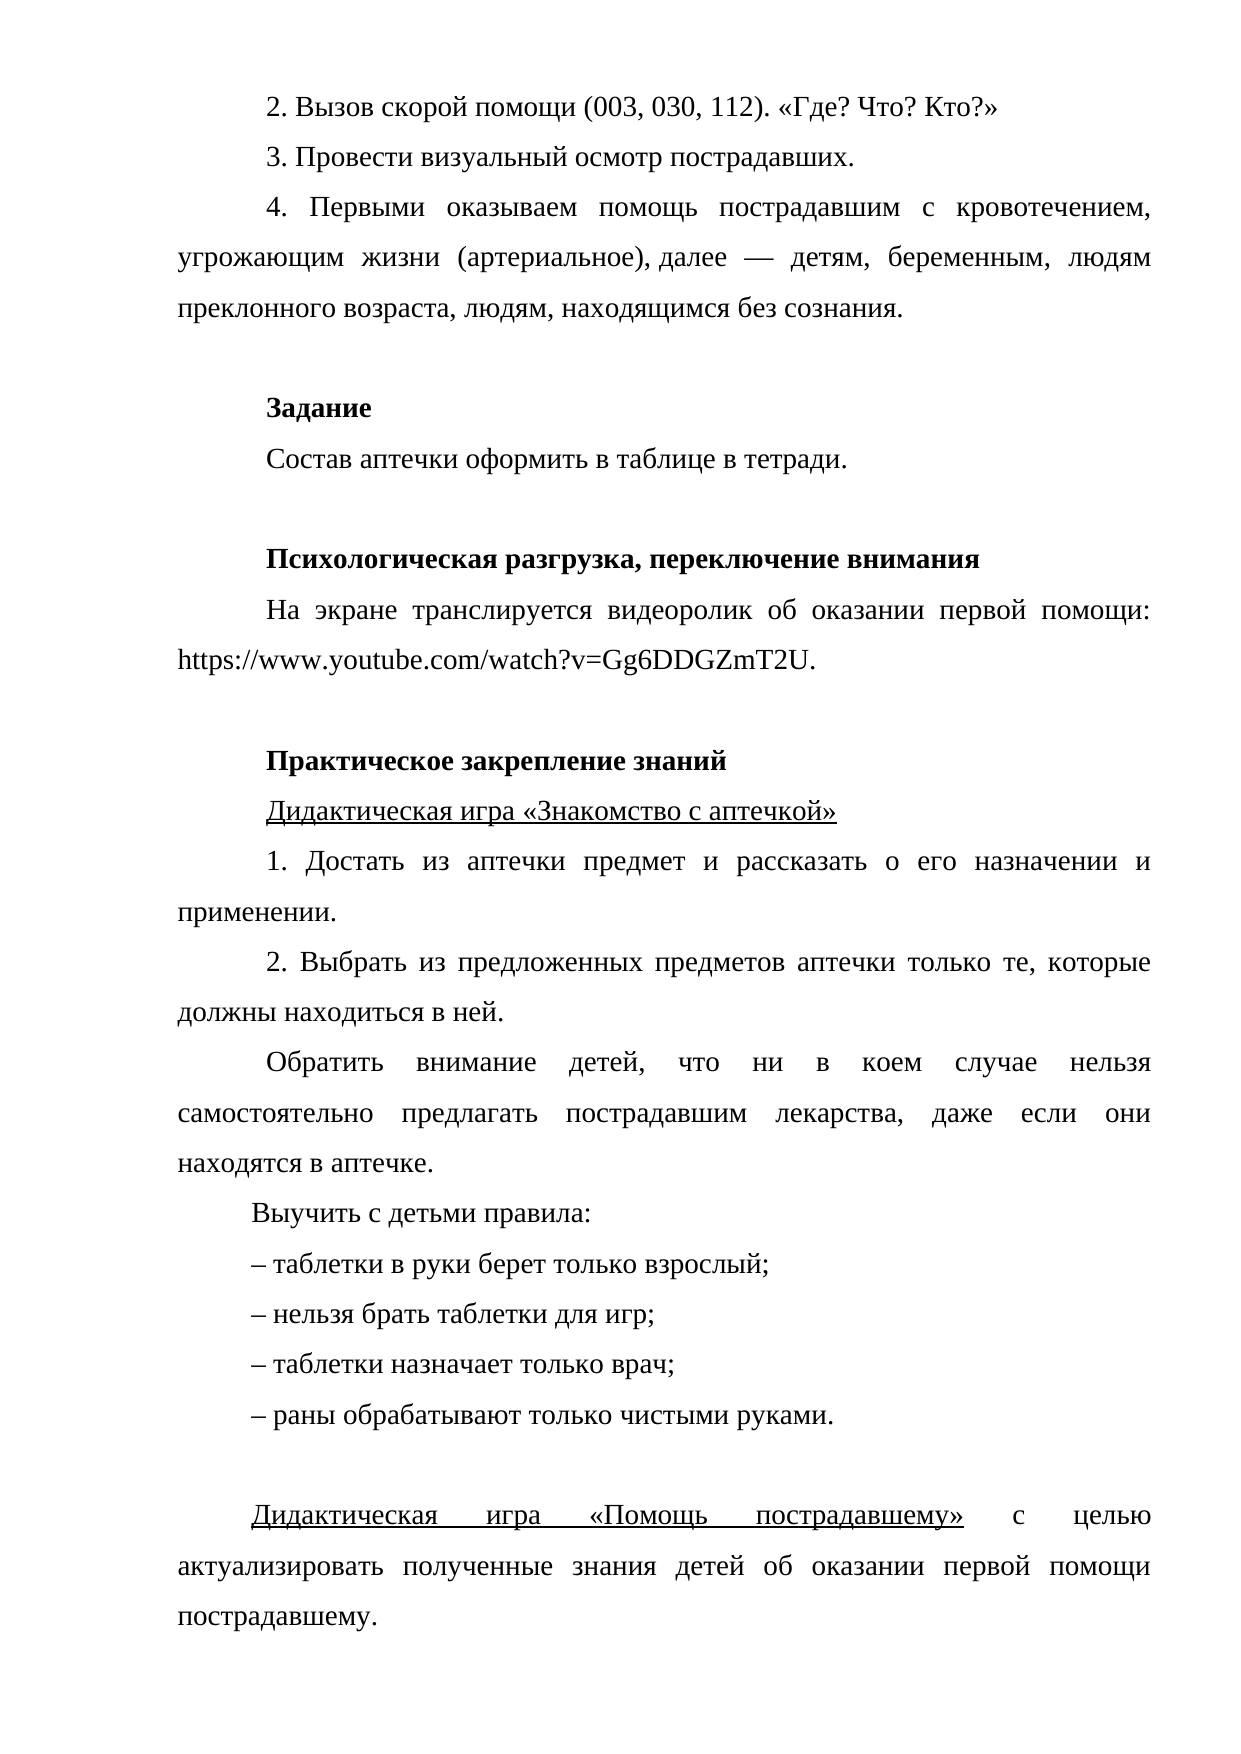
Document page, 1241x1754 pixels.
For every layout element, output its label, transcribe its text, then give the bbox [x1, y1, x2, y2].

text Обратить внимание детей, что ни в коем случае нельзя самостоятельно предлагать пострадавшим лекарства, даже если они находятся в аптечке. [177, 1044, 1152, 1179]
text Психологическая разгрузка, переключение внимания [177, 541, 1152, 575]
text Практическое закрепление знаний [177, 743, 1152, 776]
text – таблетки назначает только врач; [177, 1346, 1152, 1380]
text – таблетки в руки берет только взрослый; [177, 1246, 1152, 1279]
text – нельзя брать таблетки для игр; [177, 1296, 1152, 1330]
text Дидактическая игра «Знакомство с аптечкой» [177, 793, 1152, 827]
text Выучить с детьми правила: [177, 1196, 1152, 1229]
text Дидактическая игра «Помощь пострадавшему» с целью актуализировать полученные знания детей об оказании первой помощи пострадавшему. [177, 1497, 1152, 1632]
text Состав аптечки оформить в таблице в тетради. [177, 441, 1152, 474]
text 3. Провести визуальный осмотр пострадавших. [177, 139, 1152, 172]
text Задание [177, 391, 1152, 424]
text 4. Первыми оказываем помощь пострадавшим с кровотечением, угрожающим жизни (артериальное), далее — детям, беременным, людям преклонного возраста, людям, находящимся без сознания. [177, 189, 1152, 323]
text 2. Выбрать из предложенных предметов аптечки только те, которые должны находиться в ней. [177, 944, 1152, 1028]
text 1. Достать из аптечки предмет и рассказать о его назначении и применении. [177, 843, 1152, 927]
text 2. Вызов скорой помощи (003, 030, 112). «Где? Что? Кто?» [177, 89, 1152, 122]
text – раны обрабатывают только чистыми руками. [177, 1397, 1152, 1430]
text На экране транслируется видеоролик об оказании первой помощи: https://www.youtube.com/watch?v=Gg6DDGZmT2U. [177, 592, 1152, 676]
